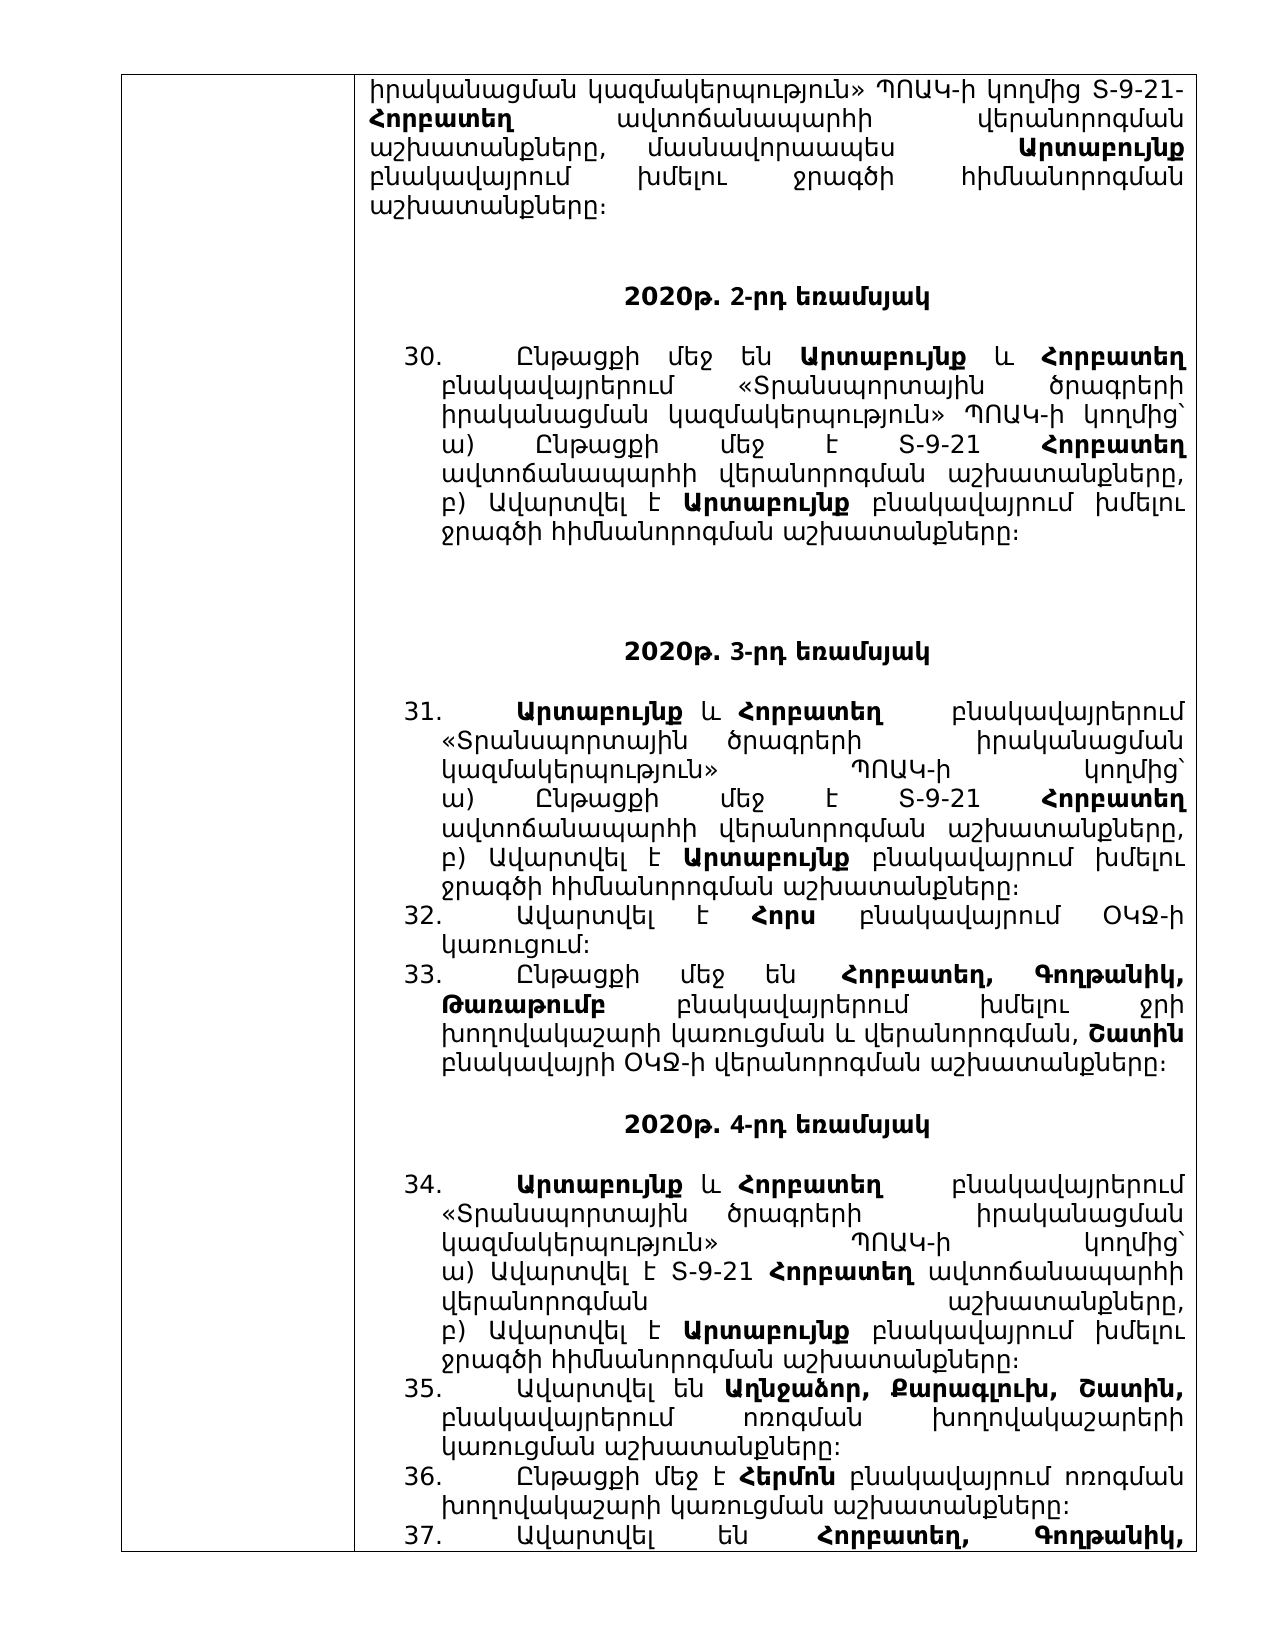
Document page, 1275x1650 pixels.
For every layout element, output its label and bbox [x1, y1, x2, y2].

table_cell [122, 75, 354, 1551]
table_cell [355, 75, 1196, 1551]
